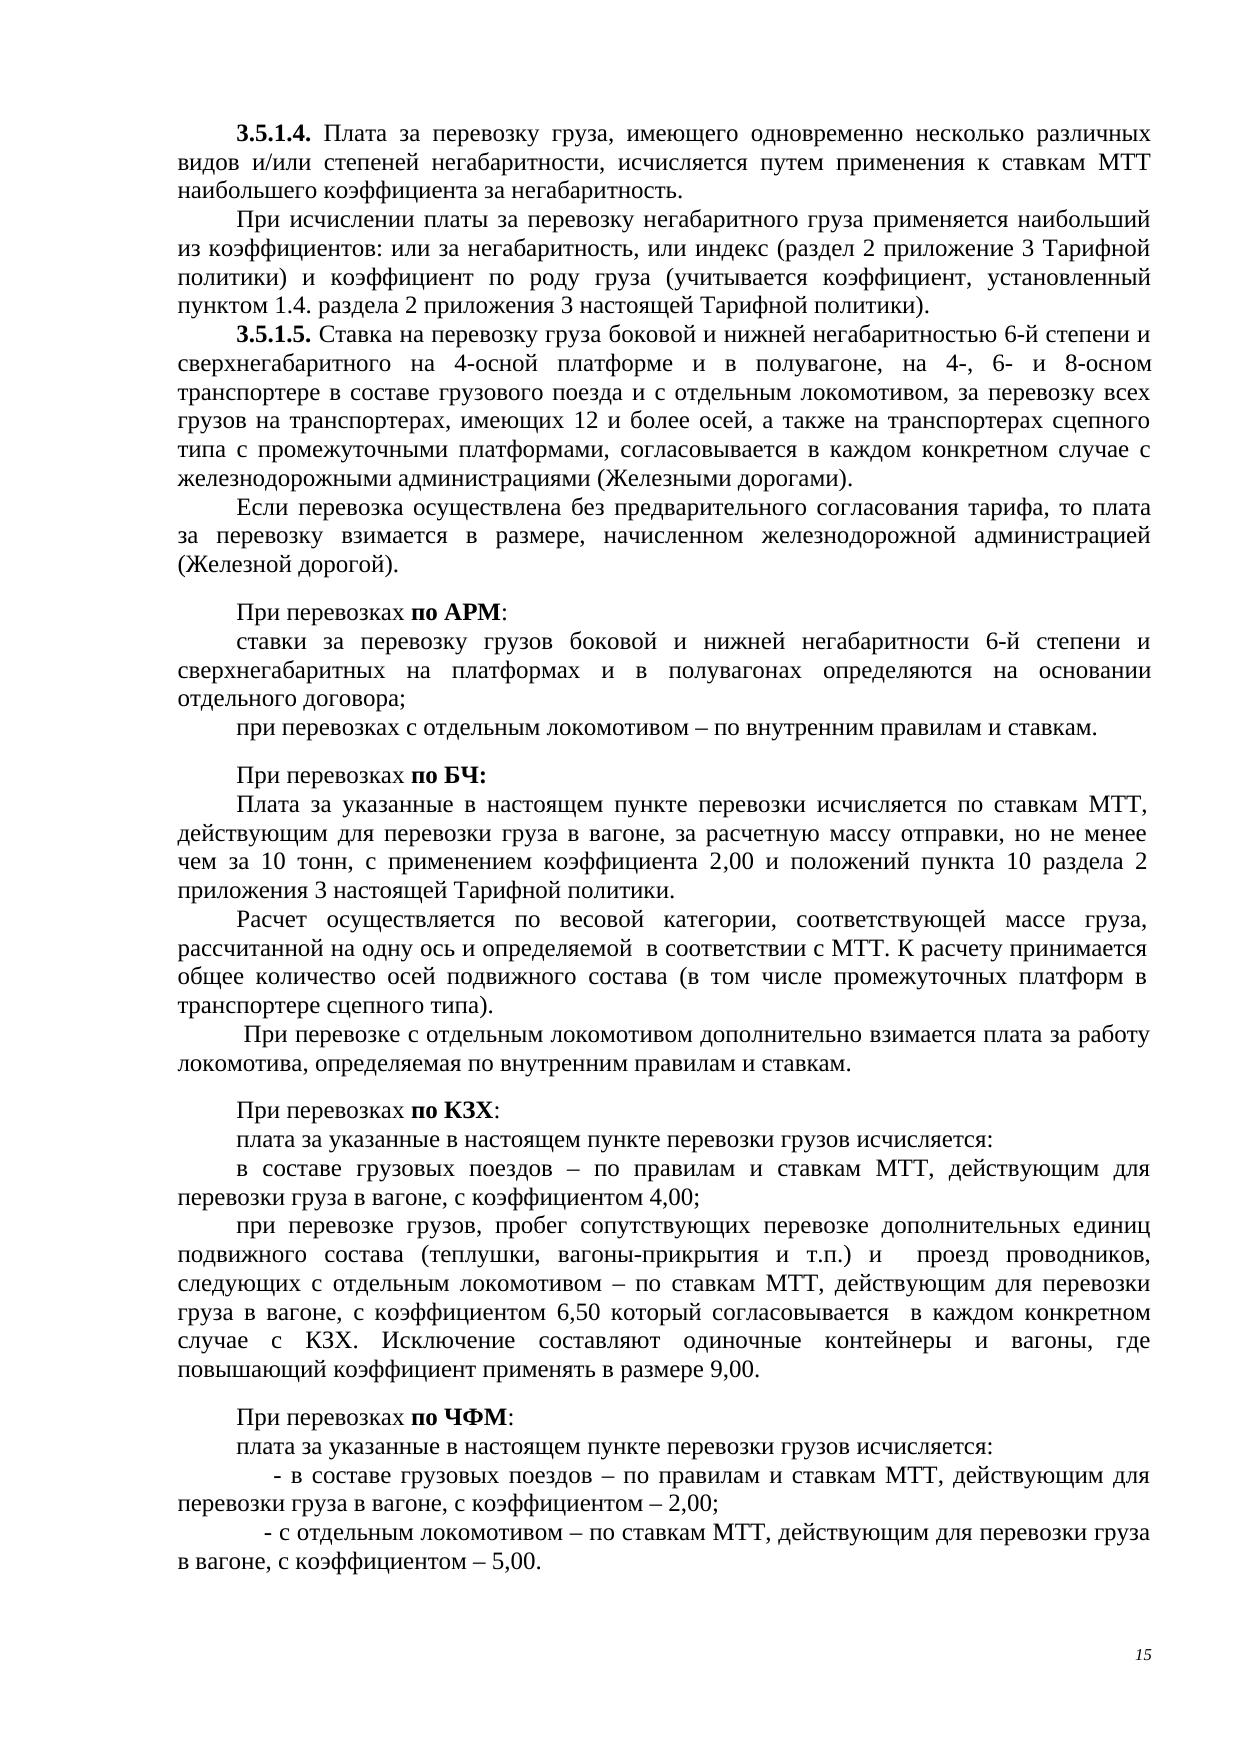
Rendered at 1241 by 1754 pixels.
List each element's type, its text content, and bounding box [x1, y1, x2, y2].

text 3.5.1.4. Плата за перевозку груза, имеющего одновременно несколько различных видов и/или степеней негабаритности, исчисляется путем применения к ставкам МТТ наибольшего коэффициента за негабаритность. [177, 118, 1152, 204]
text При перевозках по ЧФМ: [177, 1402, 1152, 1431]
text ставки за перевозку грузов боковой и нижней негабаритности 6-й степени и сверхнегабаритных на платформах и в полувагонах определяются на основании отдельного договора; [177, 626, 1152, 712]
text 3.5.1.5. Ставка на перевозку груза боковой и нижней негабаритностью 6-й степени и сверхнегабаритного на 4-осной платформе и в полувагоне, на 4-, 6- и 8-осном транспортере в составе грузового поезда и с отдельным локомотивом, за перевозку всех грузов на транспортерах, имеющих 12 и более осей, а также на транспортерах сцепного типа с промежуточными платформами, согласовывается в каждом конкретном случае с железнодорожными администрациями (Железными дорогами). [177, 319, 1152, 492]
text При перевозках по КЗХ: [177, 1096, 1152, 1124]
text При исчислении платы за перевозку негабаритного груза применяется наибольший из коэффициентов: или за негабаритность, или индекс (раздел 2 приложение 3 Тарифной политики) и коэффициент по роду груза (учитывается коэффициент, установленный пунктом 1.4. раздела 2 приложения 3 настоящей Тарифной политики). [177, 204, 1152, 319]
text плата за указанные в настоящем пункте перевозки грузов исчисляется: [177, 1124, 1152, 1153]
text в составе грузовых поездов – по правилам и ставкам МТТ, действующим для перевозки груза в вагоне, с коэффициентом 4,00; [177, 1153, 1152, 1211]
text При перевозках по БЧ: [177, 760, 1148, 789]
text Расчет осуществляется по весовой категории, соответствующей массе груза, рассчитанной на одну ось и определяемой в соответствии с МТТ. К расчету принимается общее количество осей подвижного состава (в том числе промежуточных платформ в транспортере сцепного типа). [177, 904, 1148, 1019]
text Плата за указанные в настоящем пункте перевозки исчисляется по ставкам МТТ, действующим для перевозки груза в вагоне, за расчетную массу отправки, но не менее чем за 10 тонн, с применением коэффициента 2,00 и положений пункта 10 раздела 2 приложения 3 настоящей Тарифной политики. [177, 789, 1148, 904]
text при перевозке грузов, пробег сопутствующих перевозке дополнительных единиц подвижного состава (теплушки, вагоны-прикрытия и т.п.) и проезд проводников, следующих с отдельным локомотивом – по ставкам МТТ, действующим для перевозки груза в вагоне, с коэффициентом 6,50 который согласовывается в каждом конкретном случае с КЗХ. Исключение составляют одиночные контейнеры и вагоны, где повышающий коэффициент применять в размере 9,00. [177, 1211, 1152, 1383]
text При перевозке с отдельным локомотивом дополнительно взимается плата за работу локомотива, определяемая по внутренним правилам и ставкам. [177, 1019, 1152, 1076]
text при перевозках с отдельным локомотивом – по внутренним правилам и ставкам. [177, 712, 1152, 741]
text - в составе грузовых поездов – по правилам и ставкам МТТ, действующим для перевозки груза в вагоне, с коэффициентом – 2,00; [177, 1460, 1152, 1517]
text При перевозках по АРМ: [177, 597, 1152, 626]
text - с отдельным локомотивом – по ставкам МТТ, действующим для перевозки груза в вагоне, с коэффициентом – 5,00. [177, 1517, 1152, 1575]
text Если перевозка осуществлена без предварительного согласования тарифа, то плата за перевозку взимается в размере, начисленном железнодорожной администрацией (Железной дорогой). [177, 492, 1152, 578]
text плата за указанные в настоящем пункте перевозки грузов исчисляется: [177, 1431, 1152, 1460]
